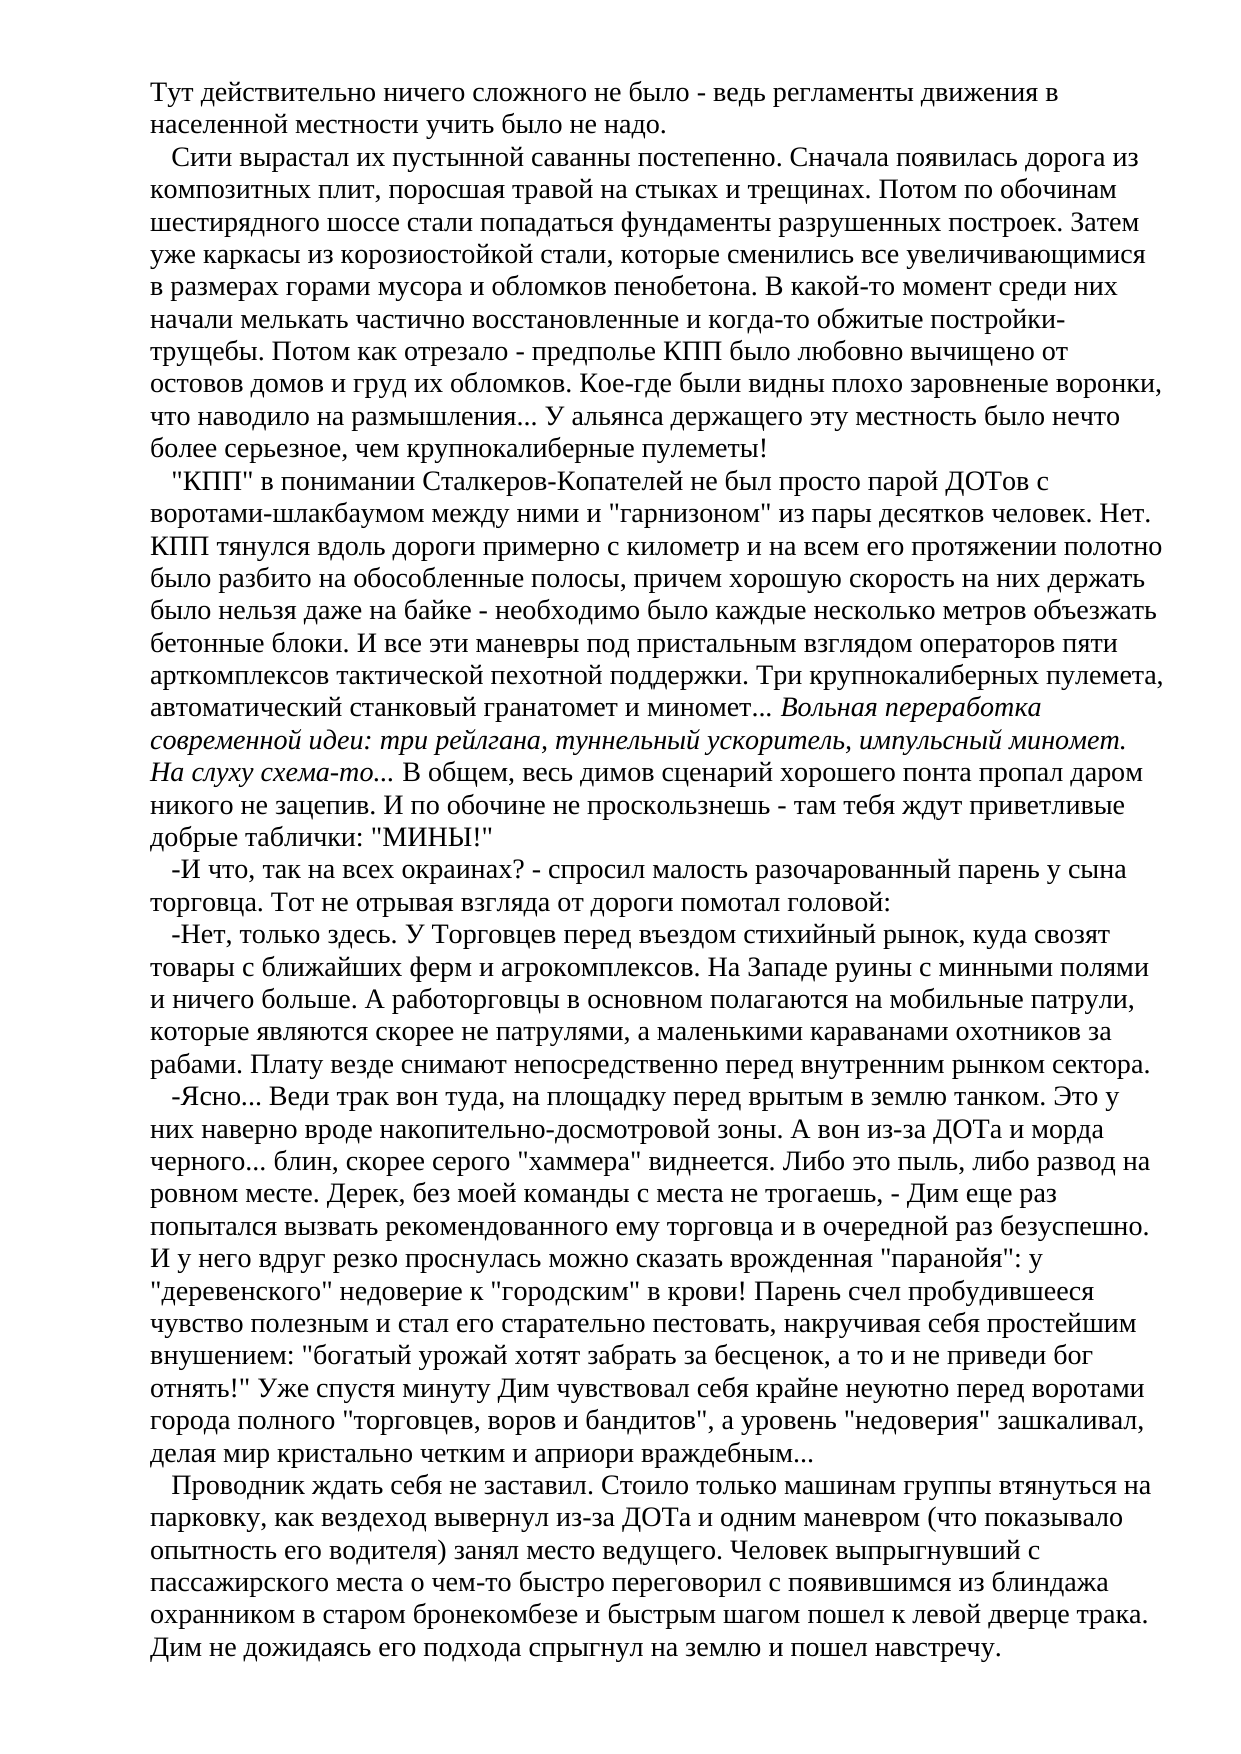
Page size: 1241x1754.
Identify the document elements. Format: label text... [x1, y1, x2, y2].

text -И что, так на всех окраинах? - спросил малость разочарованный парень у сына торговца. Тот не отрывая взгляда от дороги помотал головой: [150, 852, 1165, 917]
text "КПП" в понимании Сталкеров-Копателей не был просто парой ДОТов с воротами-шлакбаумом между ними и "гарнизоном" из пары десятков человек. Нет. КПП тянулся вдоль дороги примерно с километр и на всем его протяжении полотно было разбито на обособленные полосы, причем хорошую скорость на них держать было нельзя даже на байке - необходимо было каждые несколько метров объезжать бетонные блоки. И все эти маневры под пристальным взглядом операторов пяти арткомплексов тактической пехотной поддержки. Три крупнокалиберных пулемета, автоматический станковый гранатомет и миномет... Вольная переработка современной идеи: три рейлгана, туннельный ускоритель, импульсный миномет. На слуху схема-то... В общем, весь димов сценарий хорошего понта пропал даром никого не зацепив. И по обочине не проскользнешь - там тебя ждут приветливые добрые таблички: "МИНЫ!" [150, 464, 1165, 852]
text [150, 75, 1165, 140]
text -Ясно... Веди трак вон туда, на площадку перед врытым в землю танком. Это у них наверно вроде накопительно-досмотровой зоны. А вон из-за ДОТа и морда черного... блин, скорее серого "хаммера" виднеется. Либо это пыль, либо развод на ровном месте. Дерек, без моей команды с места не трогаешь, - Дим еще раз попытался вызвать рекомендованного ему торговца и в очередной раз безуспешно. И у него вдруг резко проснулась можно сказать врожденная "паранойя": у "деревенского" недоверие к "городским" в крови! Парень счел пробудившееся чувство полезным и стал его старательно пестовать, накручивая себя простейшим внушением: "богатый урожай хотят забрать за бесценок, а то и не приведи бог отнять!" Уже спустя минуту Дим чувствовал себя крайне неуютно перед воротами города полного "торговцев, воров и бандитов", а уровень "недоверия" зашкаливал, делая мир кристально четким и априори враждебным... [150, 1079, 1165, 1468]
text Проводник ждать себя не заставил. Стоило только машинам группы втянуться на парковку, как вездеход вывернул из-за ДОТа и одним маневром (что показывало опытность его водителя) занял место ведущего. Человек выпрыгнувший с пассажирского места о чем-то быстро переговорил с появившимся из блиндажа охранником в старом бронекомбезе и быстрым шагом пошел к левой дверце трака. Дим не дожидаясь его подхода спрыгнул на землю и пошел навстречу. [150, 1468, 1165, 1662]
text -Нет, только здесь. У Торговцев перед въездом стихийный рынок, куда свозят товары с ближайших ферм и агрокомплексов. На Западе руины с минными полями и ничего больше. А работорговцы в основном полагаются на мобильные патрули, которые являются скорее не патрулями, а маленькими караванами охотников за рабами. Плату везде снимают непосредственно перед внутренним рынком сектора. [150, 917, 1165, 1079]
text Сити вырастал их пустынной саванны постепенно. Сначала появилась дорога из композитных плит, поросшая травой на стыках и трещинах. Потом по обочинам шестирядного шоссе стали попадаться фундаменты разрушенных построек. Затем уже каркасы из корозиостойкой стали, которые сменились все увеличивающимися в размерах горами мусора и обломков пенобетона. В какой-то момент среди них начали мелькать частично восстановленные и когда-то обжитые постройки-трущебы. Потом как отрезало - предполье КПП было любовно вычищено от остовов домов и груд их обломков. Кое-где были видны плохо заровненые воронки, что наводило на размышления... У альянса держащего эту местность было нечто более серьезное, чем крупнокалиберные пулеметы! [150, 140, 1165, 464]
